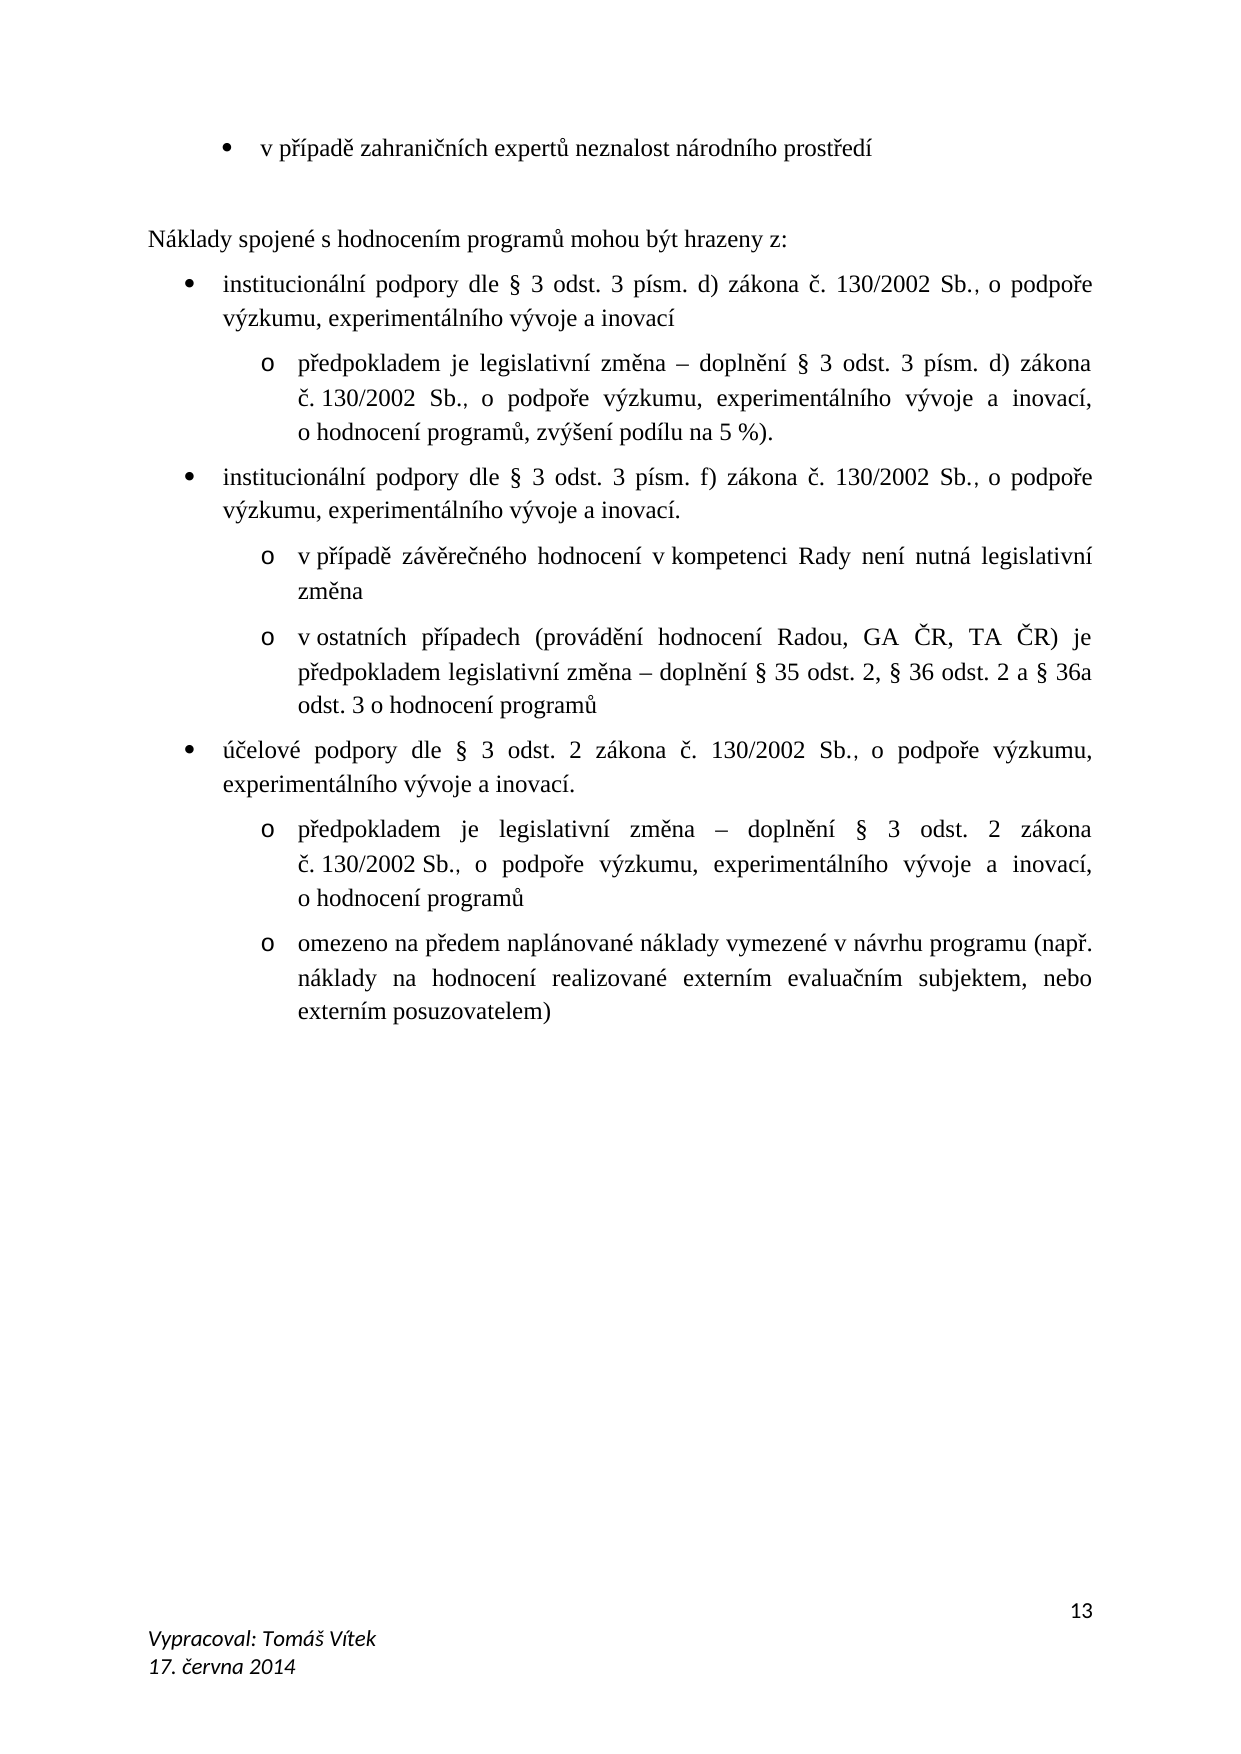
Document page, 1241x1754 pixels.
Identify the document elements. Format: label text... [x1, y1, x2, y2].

list institucionální podpory dle § 3 odst. 3 písm. d) zákona č. 130/2002 Sb., o podpoře výzkumu, experimentálního vývoje a inovací [185, 269, 1093, 332]
list omezeno na předem naplánované náklady vymezené v návrhu programu (např. náklady na hodnocení realizované externím evaluačním subjektem, nebo externím posuzovatelem) [260, 928, 1093, 1025]
list účelové podpory dle § 3 odst. 2 zákona č. 130/2002 Sb., o podpoře výzkumu, experimentálního vývoje a inovací. [185, 735, 1093, 797]
list v případě zahraničních expertů neznalost národního prostředí [223, 133, 1093, 162]
list institucionální podpory dle § 3 odst. 3 písm. f) zákona č. 130/2002 Sb., o podpoře výzkumu, experimentálního vývoje a inovací. [185, 462, 1093, 524]
list v případě závěrečného hodnocení v kompetenci Rady není nutná legislativní změna [260, 541, 1093, 605]
list předpokladem je legislativní změna – doplnění § 3 odst. 3 písm. d) zákona č. 130/2002 Sb., o podpoře výzkumu, experimentálního vývoje a inovací, o hodnocení programů, zvýšení podílu na 5 %). [260, 348, 1093, 446]
text Náklady spojené s hodnocením programů mohou být hrazeny z: [148, 224, 1093, 253]
list v ostatních případech (provádění hodnocení Radou, GA ČR, TA ČR) je předpokladem legislativní změna – doplnění § 35 odst. 2, § 36 odst. 2 a § 36a odst. 3 o hodnocení programů [260, 622, 1093, 719]
list předpokladem je legislativní změna – doplnění § 3 odst. 2 zákona č. 130/2002 Sb., o podpoře výzkumu, experimentálního vývoje a inovací, o hodnocení programů [260, 814, 1093, 911]
